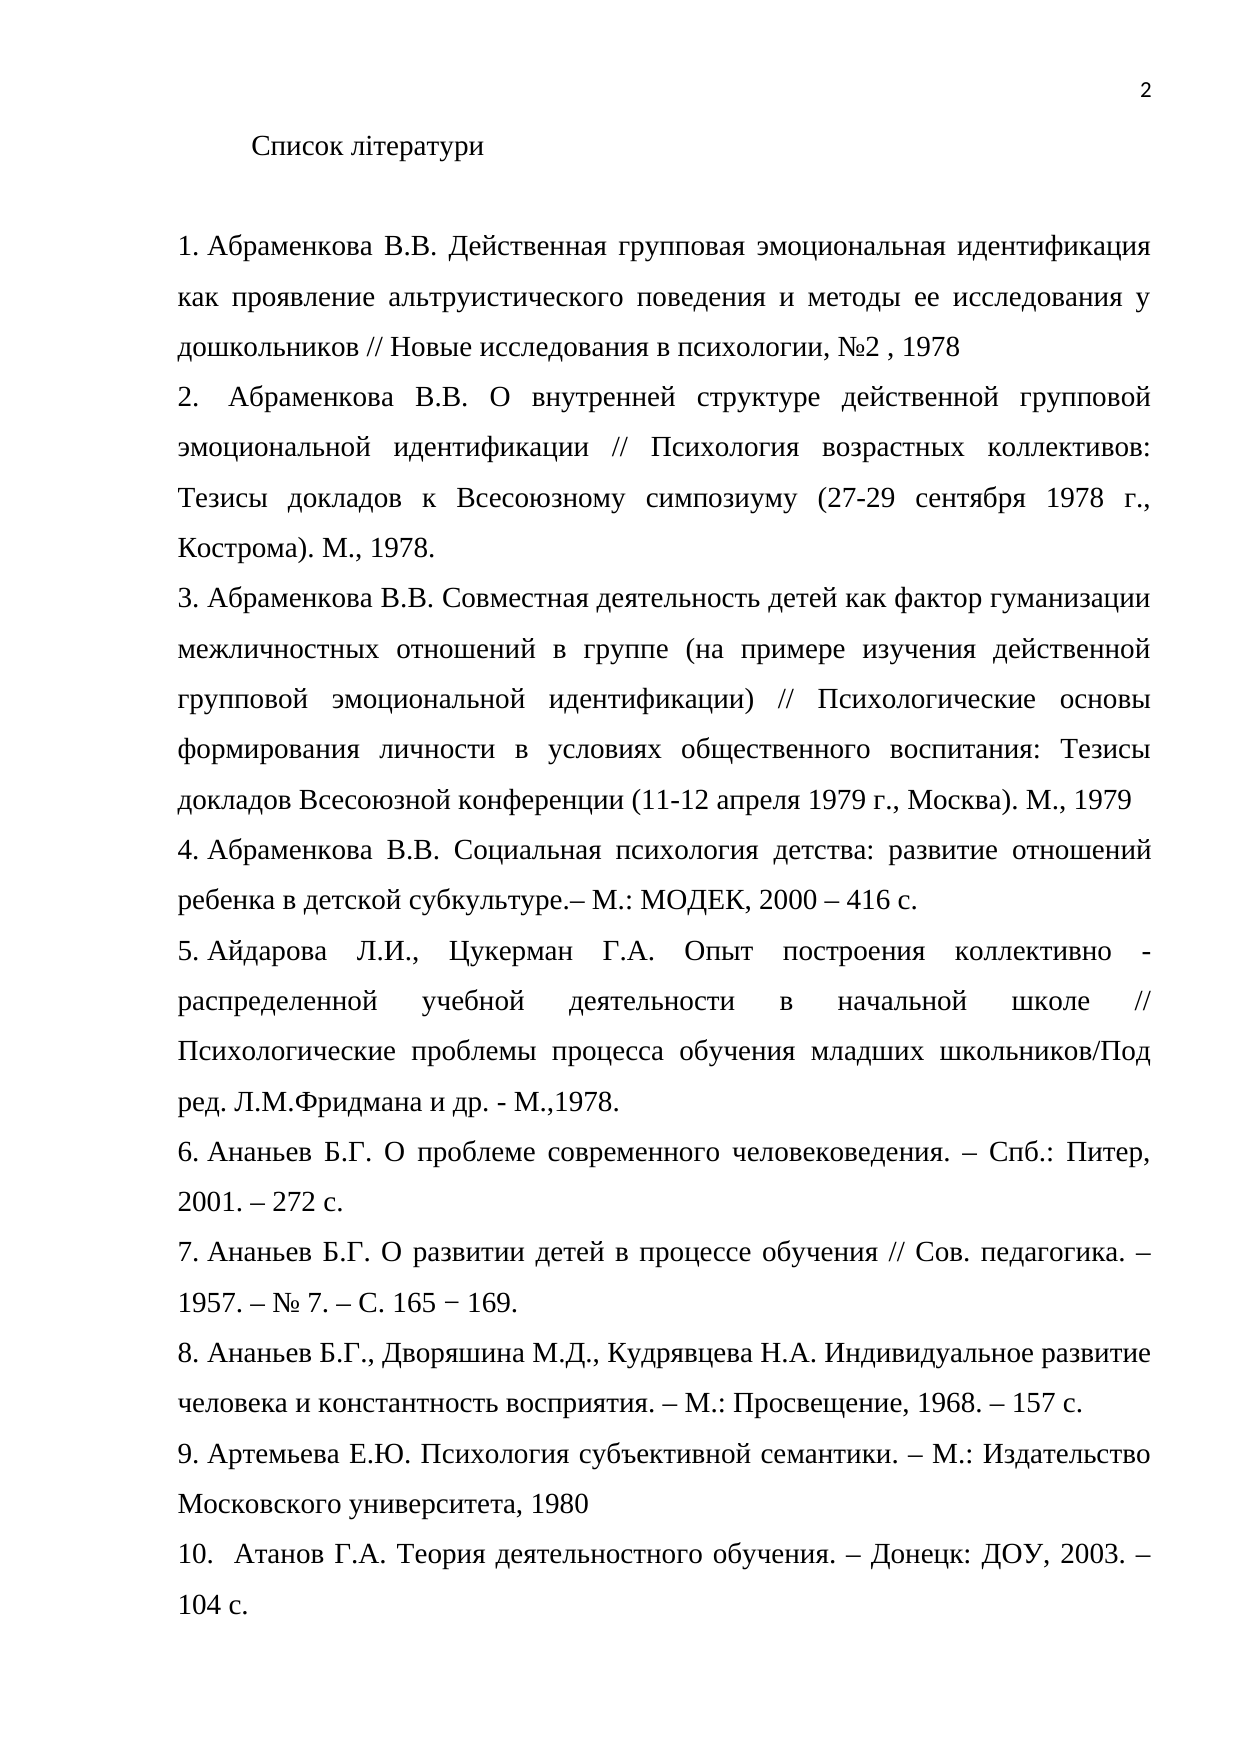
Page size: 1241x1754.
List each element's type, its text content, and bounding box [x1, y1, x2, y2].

list Артемьева Е.Ю. Психология субъективной семантики. – М.: Издательство Московского университета, 1980 [177, 1436, 1152, 1520]
list Атанов Г.А. Теория деятельностного обучения. – Донецк: ДОУ, 2003. – 104 с. [177, 1536, 1152, 1620]
list Ананьев Б.Г. О проблеме современного человековедения. – Спб.: Питер, 2001. – 272 с. [177, 1134, 1152, 1218]
list Абраменкова В.В. Действенная групповая эмоциональная идентификация как проявление альтруистического поведения и методы ее исследования у дошкольников // Новые исследования в психологии, №2 , 1978 [177, 228, 1152, 362]
list Абраменкова В.В. Совместная деятельность детей как фактор гуманизации межличностных отношений в группе (на примере изучения действенной групповой эмоциональной идентификации) // Психологические основы формирования личности в условиях общественного воспитания: Тезисы докладов Всесоюзной конференции (11-12 апреля ., Москва). М., 1979 [177, 581, 1152, 815]
list Айдарова Л.И., Цукерман Г.А. Опыт построения коллективно - распределенной учебной деятельности в начальной школе // Психологические проблемы процесса обучения младших школьников/Под ред. Л.М.Фридмана и др. - М.,1978. [177, 933, 1152, 1117]
list Абраменкова В.В. О внутренней структуре действенной групповой эмоциональной идентификации // Психология возрастных коллективов: Тезисы докладов к Всесоюзному симпозиуму (27-29 сентября ., Кострома). М., 1978. [177, 379, 1152, 564]
list Ананьев Б.Г., Дворяшина М.Д., Кудрявцева Н.А. Индивидуальное развитие человека и константность восприятия. – М.: Просвещение, 1968. – 157 с. [177, 1335, 1152, 1419]
list Ананьев Б.Г. О развитии детей в процессе обучения // Сов. педагогика. – 1957. – № 7. – С. 165 − 169. [177, 1234, 1152, 1318]
text Список літератури [177, 128, 1152, 161]
list Абраменкова В.В. Социальная психология детства: развитие отношений ребенка в детской субкультуре.– М.: МОДЕК, 2000 – 416 с. [177, 832, 1152, 916]
